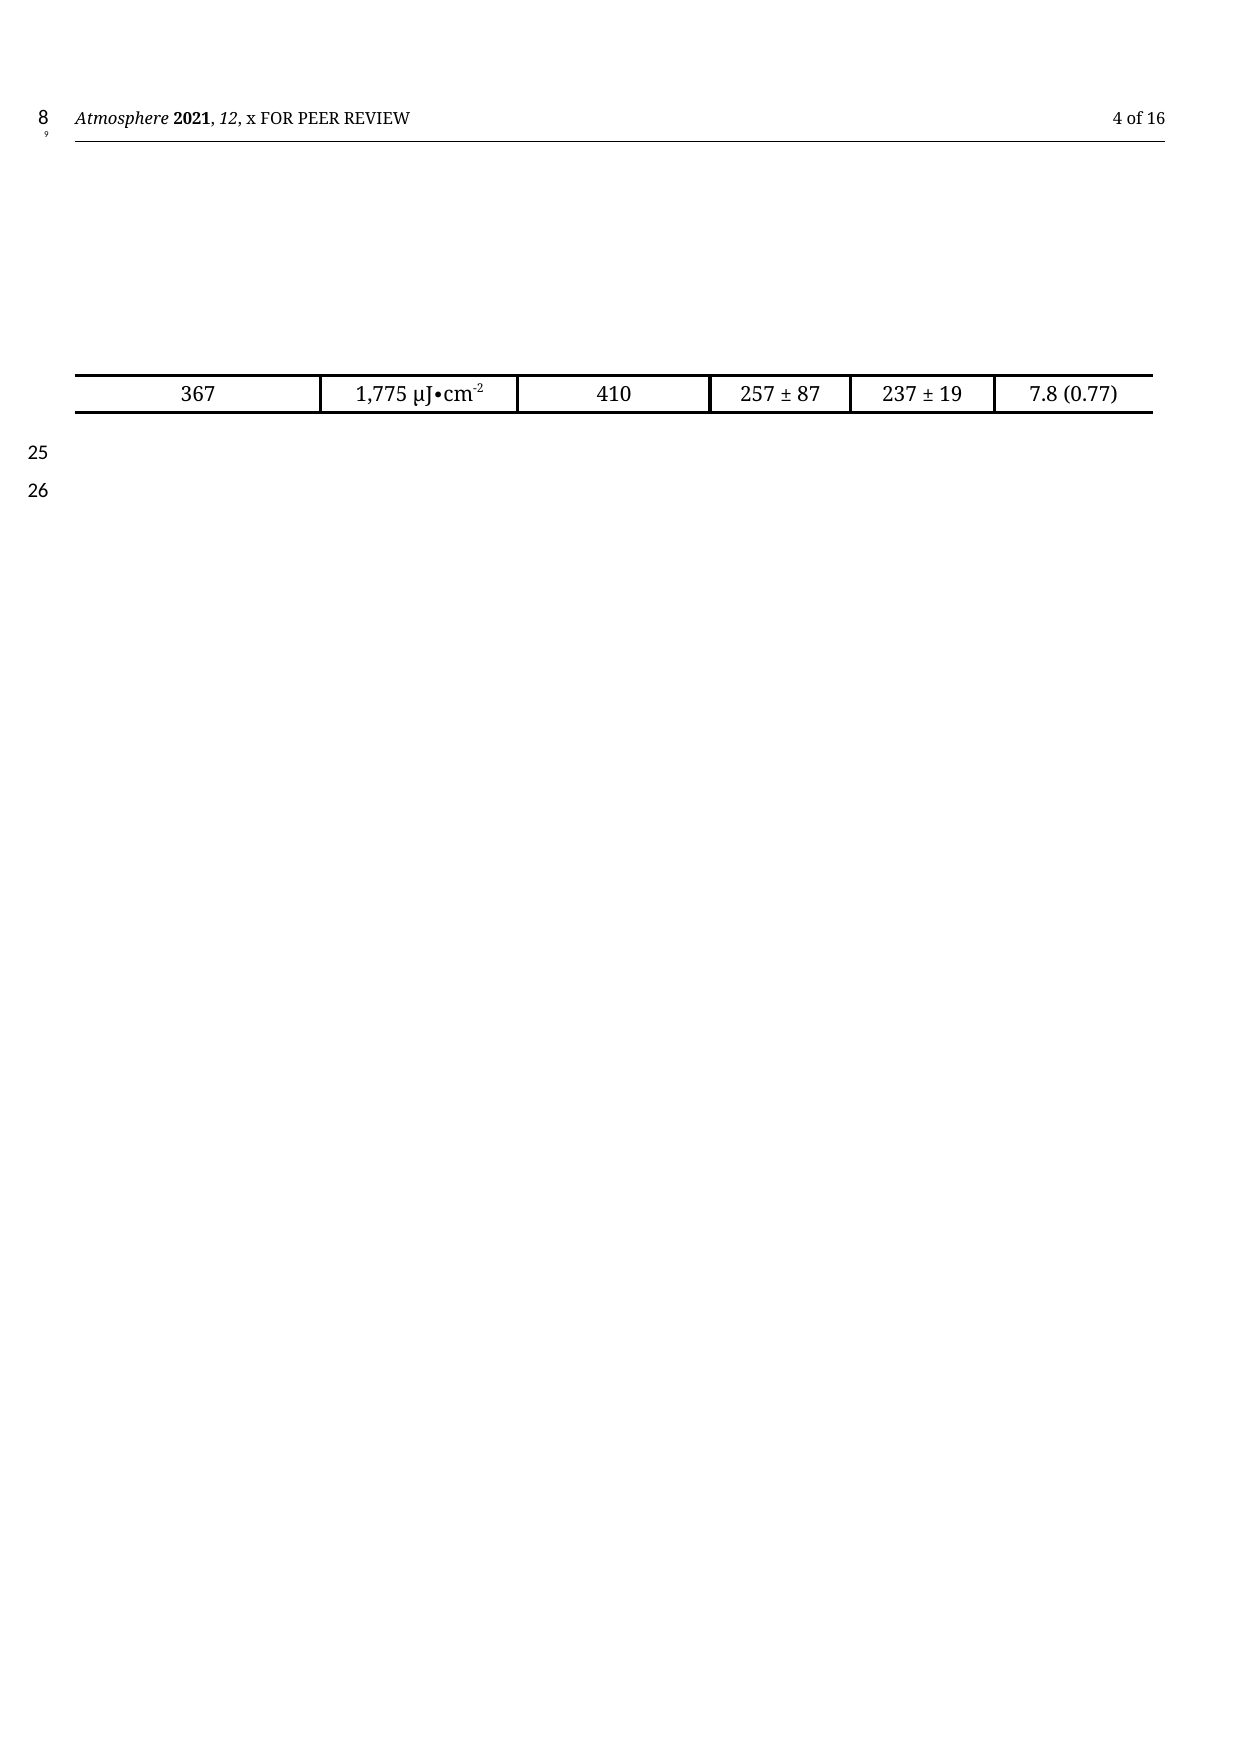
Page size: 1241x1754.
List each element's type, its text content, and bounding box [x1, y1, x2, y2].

table_cell 7.8 (0.77) [996, 377, 1152, 411]
table_cell 410 [519, 377, 708, 411]
table_cell 237 ± 19 [852, 377, 993, 411]
table_cell 367 [75, 377, 319, 411]
table_cell 1,775 µJ∙cm-2 [322, 377, 516, 411]
table_cell 257 ± 87 [712, 377, 849, 411]
